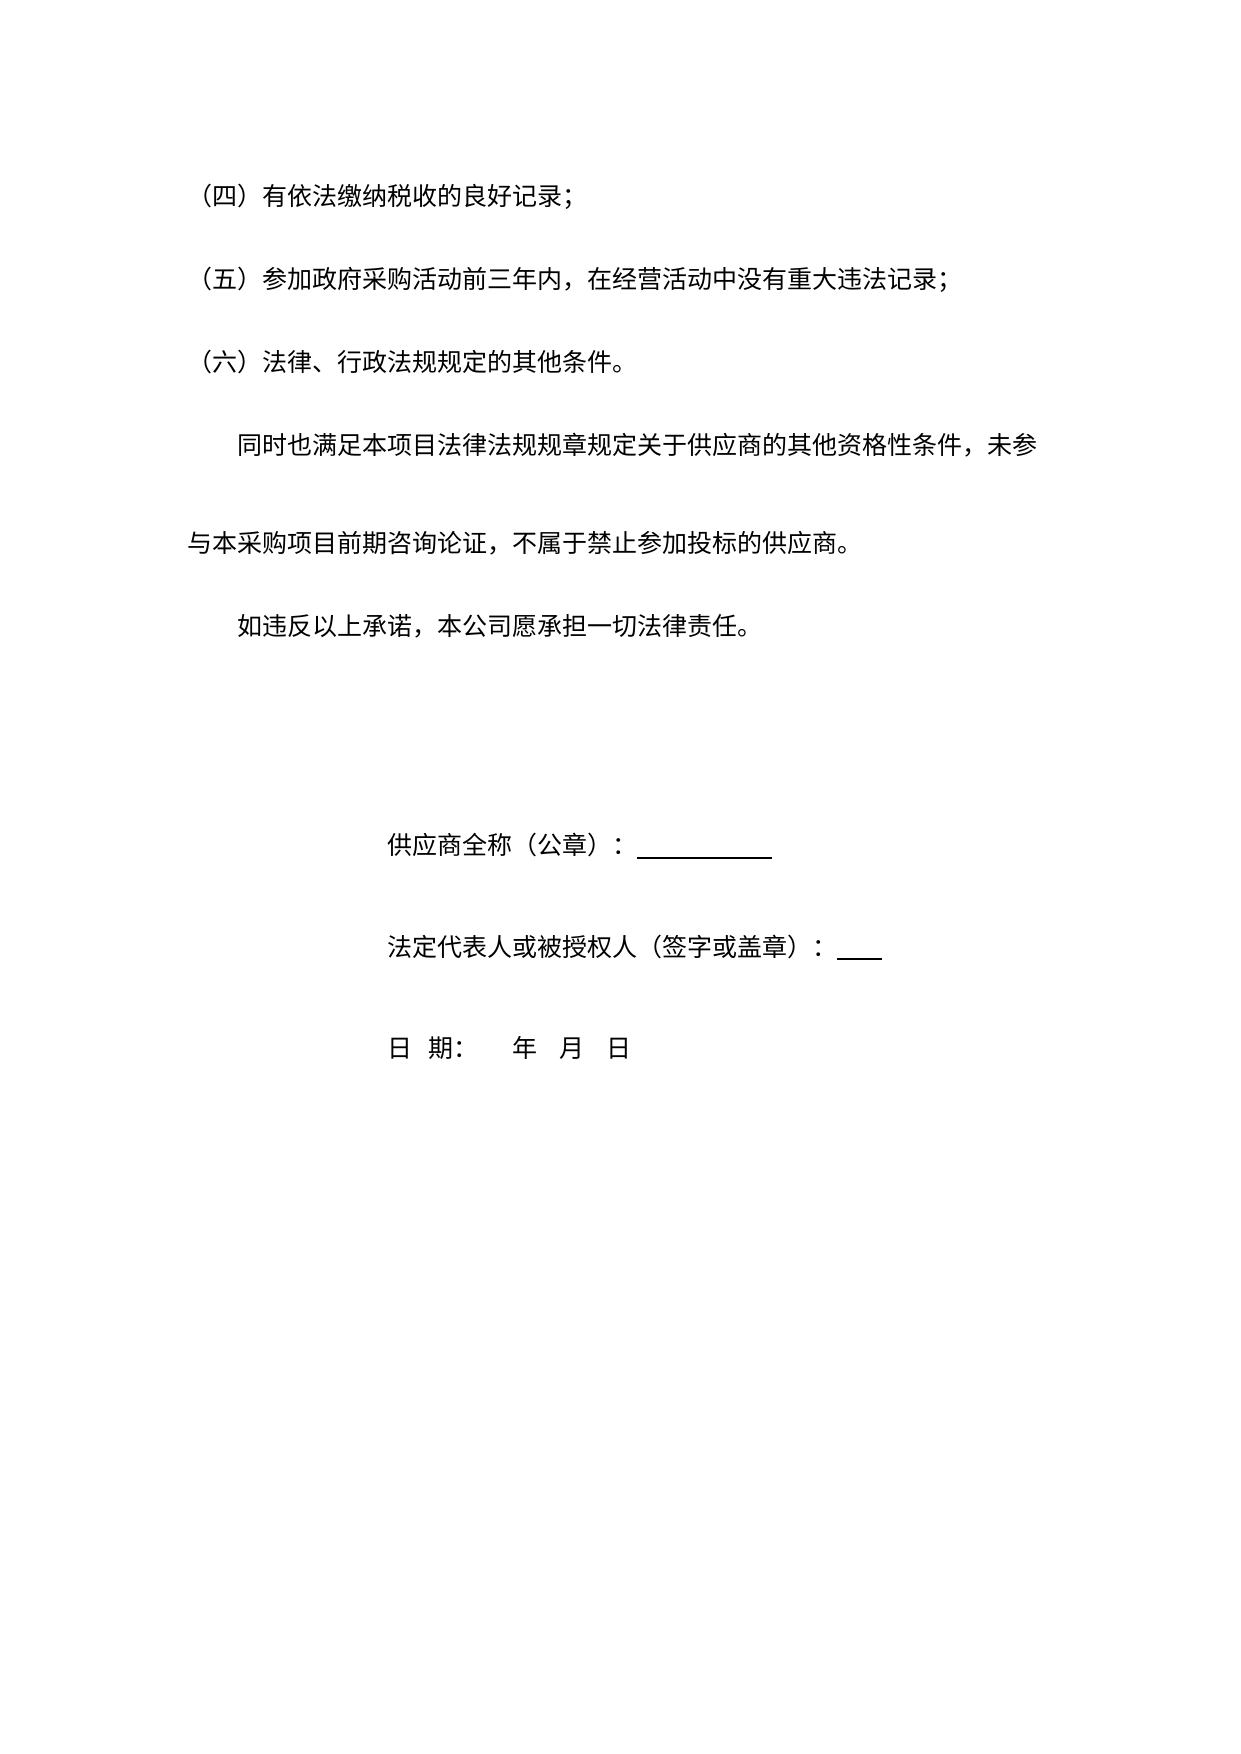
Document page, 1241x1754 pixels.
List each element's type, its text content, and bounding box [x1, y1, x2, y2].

text 日 期： 年 月 日 [187, 1014, 1053, 1079]
text 如违反以上承诺，本公司愿承担一切法律责任。 [187, 592, 1053, 657]
text （五）参加政府采购活动前三年内，在经营活动中没有重大违法记录； [187, 245, 1053, 310]
text 法定代表人或被授权人（签字或盖章）： [187, 913, 1053, 978]
text （四）有依法缴纳税收的良好记录； [187, 162, 1053, 227]
text 同时也满足本项目法律法规规章规定关于供应商的其他资格性条件，未参与本采购项目前期咨询论证，不属于禁止参加投标的供应商。 [187, 411, 1053, 574]
text （六）法律、行政法规规定的其他条件。 [187, 328, 1053, 393]
text 供应商全称（公章）： [187, 811, 1053, 876]
